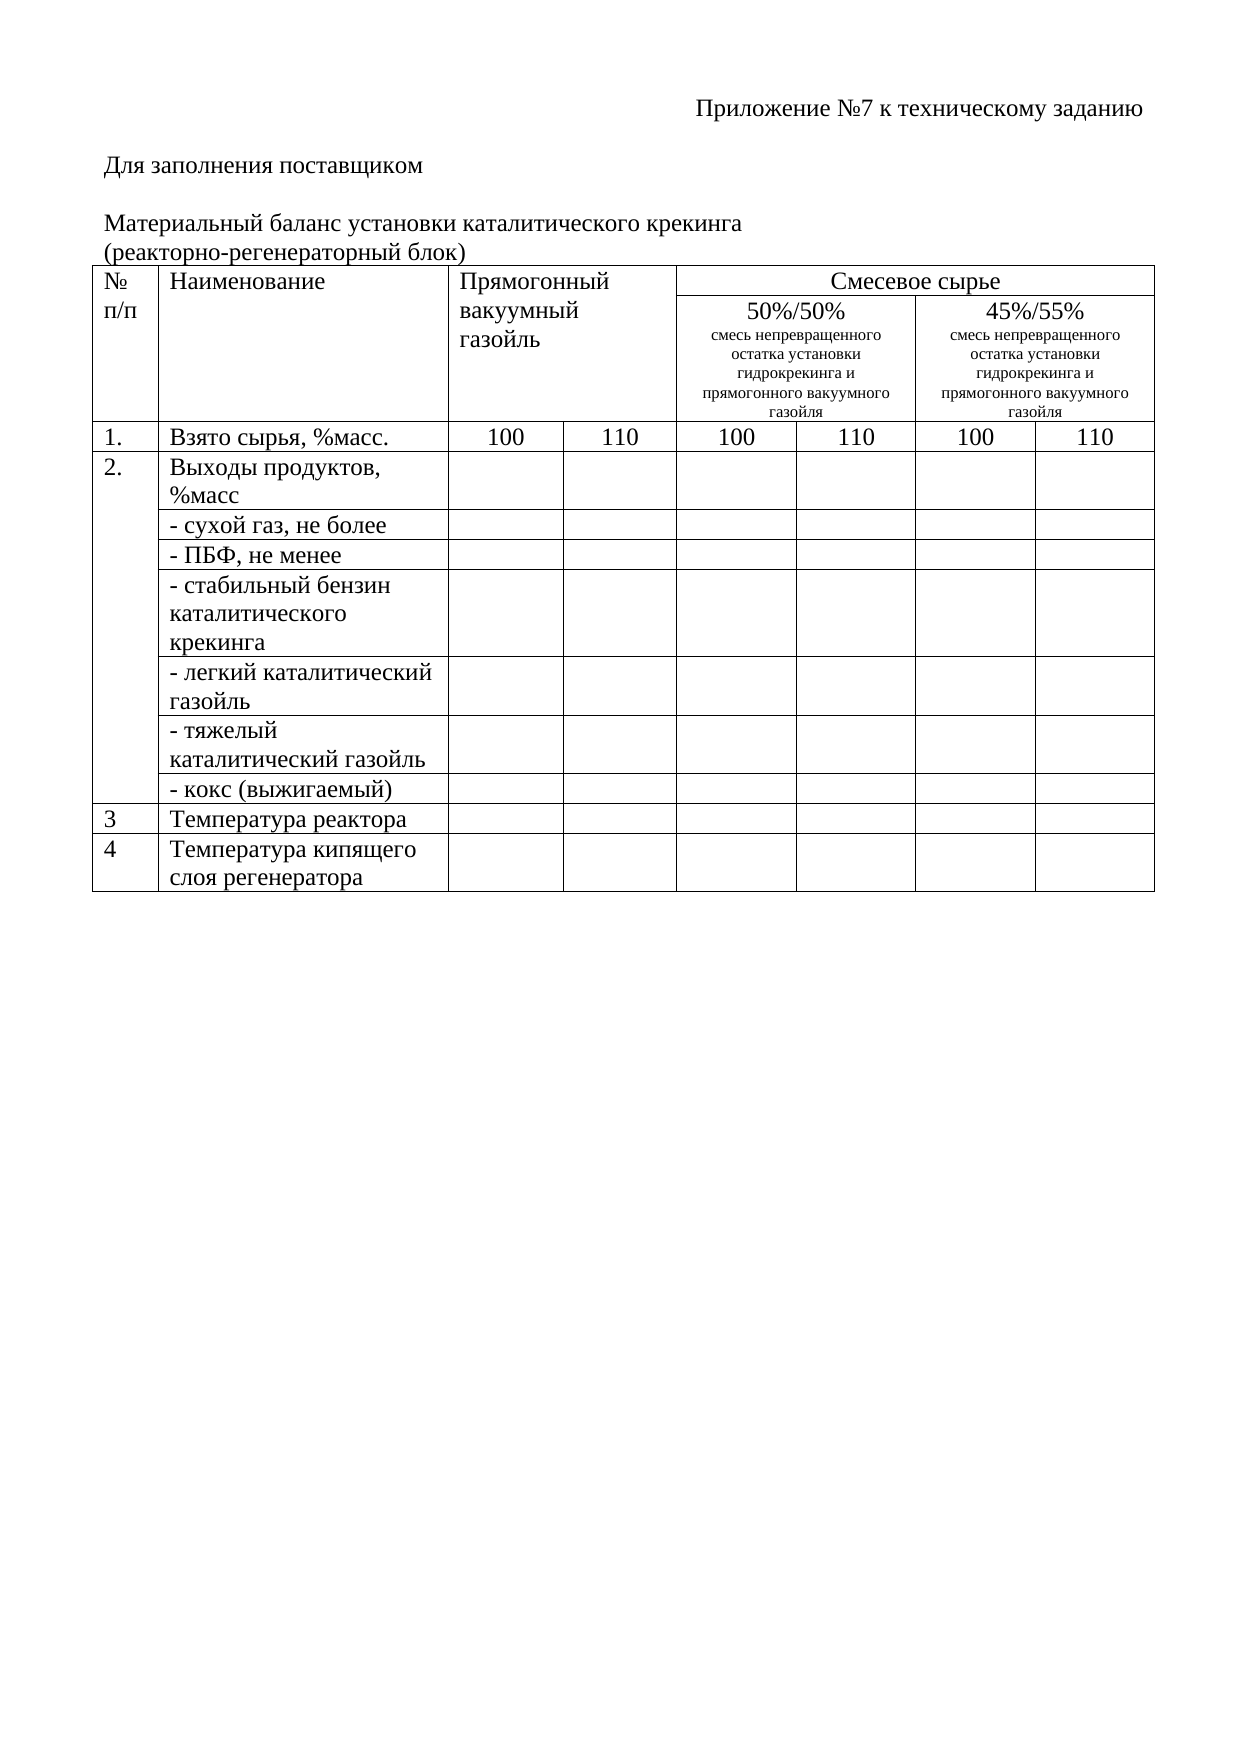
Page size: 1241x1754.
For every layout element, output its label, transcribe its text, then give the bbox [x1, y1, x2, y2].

table_cell [916, 510, 1035, 539]
table_cell [449, 804, 563, 833]
table_cell Температура реактора [159, 804, 448, 833]
table_cell [449, 657, 563, 714]
table_cell [564, 510, 676, 539]
table_cell [797, 774, 915, 803]
table_cell - легкий каталитический газойль [159, 657, 448, 714]
table_cell [1036, 774, 1154, 803]
table_cell - стабильный бензин каталитического крекинга [159, 570, 448, 656]
table_cell [916, 804, 1035, 833]
table_cell [797, 716, 915, 773]
table_cell [677, 510, 796, 539]
table_cell [449, 716, 563, 773]
table_cell [1036, 570, 1154, 656]
table_cell 1. [93, 422, 158, 451]
table_cell [449, 452, 563, 509]
table_cell 110 [797, 422, 915, 451]
table_cell [797, 657, 915, 714]
table_cell [677, 540, 796, 569]
table_cell [564, 774, 676, 803]
table_cell [564, 716, 676, 773]
table_cell Температура кипящего слоя регенератора [159, 834, 448, 891]
table_cell [677, 570, 796, 656]
table_cell [1036, 452, 1154, 509]
table_cell [797, 540, 915, 569]
table_cell 100 [916, 422, 1035, 451]
table_cell [916, 657, 1035, 714]
table_cell 3 [93, 804, 158, 833]
table_cell Взято сырья, %масс. [159, 422, 448, 451]
table_cell [797, 834, 915, 891]
table_cell 100 [449, 422, 563, 451]
table_header Наименование [159, 266, 448, 421]
table_cell [449, 510, 563, 539]
table_cell [677, 774, 796, 803]
table_cell [564, 657, 676, 714]
table_cell [677, 804, 796, 833]
table_cell 110 [1036, 422, 1154, 451]
table_cell [916, 452, 1035, 509]
table_cell [1036, 716, 1154, 773]
table_cell [916, 570, 1035, 656]
table_cell [564, 570, 676, 656]
text Приложение №7 к техническому заданию [103, 93, 1143, 122]
table_cell 45%/55% смесь непревращенного остатка установки гидрокрекинга и прямогонного вакуумного газойля [916, 296, 1154, 421]
table_cell [797, 570, 915, 656]
table_cell [449, 774, 563, 803]
text Для заполнения поставщиком [103, 150, 1143, 179]
table_cell [677, 657, 796, 714]
table_cell [1036, 540, 1154, 569]
table_header Прямогонный вакуумный газойль [449, 266, 676, 421]
table_header Смесевое сырье [677, 266, 1154, 295]
table_cell 110 [564, 422, 676, 451]
table_cell [564, 834, 676, 891]
table_cell [564, 804, 676, 833]
table_cell [1036, 510, 1154, 539]
text (реакторно-регенераторный блок) [103, 237, 1143, 265]
table_cell [916, 834, 1035, 891]
table_cell [916, 540, 1035, 569]
table_cell - ПБФ, не менее [159, 540, 448, 569]
table_cell 50%/50% смесь непревращенного остатка установки гидрокрекинга и прямогонного вакуумного газойля [677, 296, 915, 421]
table_cell [916, 716, 1035, 773]
table_cell [797, 804, 915, 833]
table_cell [564, 540, 676, 569]
table_cell [677, 834, 796, 891]
table_cell [916, 774, 1035, 803]
text Материальный баланс установки каталитического крекинга [103, 208, 1143, 237]
table_cell [564, 452, 676, 509]
table_cell [449, 570, 563, 656]
table_cell 2. [93, 452, 158, 803]
table_cell [449, 540, 563, 569]
table_header № п/п [93, 266, 158, 421]
table_cell [797, 452, 915, 509]
table_cell [677, 716, 796, 773]
table_cell - тяжелый каталитический газойль [159, 716, 448, 773]
table_cell [677, 452, 796, 509]
table_cell [449, 834, 563, 891]
table_cell 100 [677, 422, 796, 451]
table_cell [1036, 804, 1154, 833]
table_cell [797, 510, 915, 539]
table_cell - кокс (выжигаемый) [159, 774, 448, 803]
table_cell 4 [93, 834, 158, 891]
table_cell Выходы продуктов, %масс [159, 452, 448, 509]
table_cell [1036, 834, 1154, 891]
table_cell [1036, 657, 1154, 714]
table_cell - сухой газ, не более [159, 510, 448, 539]
